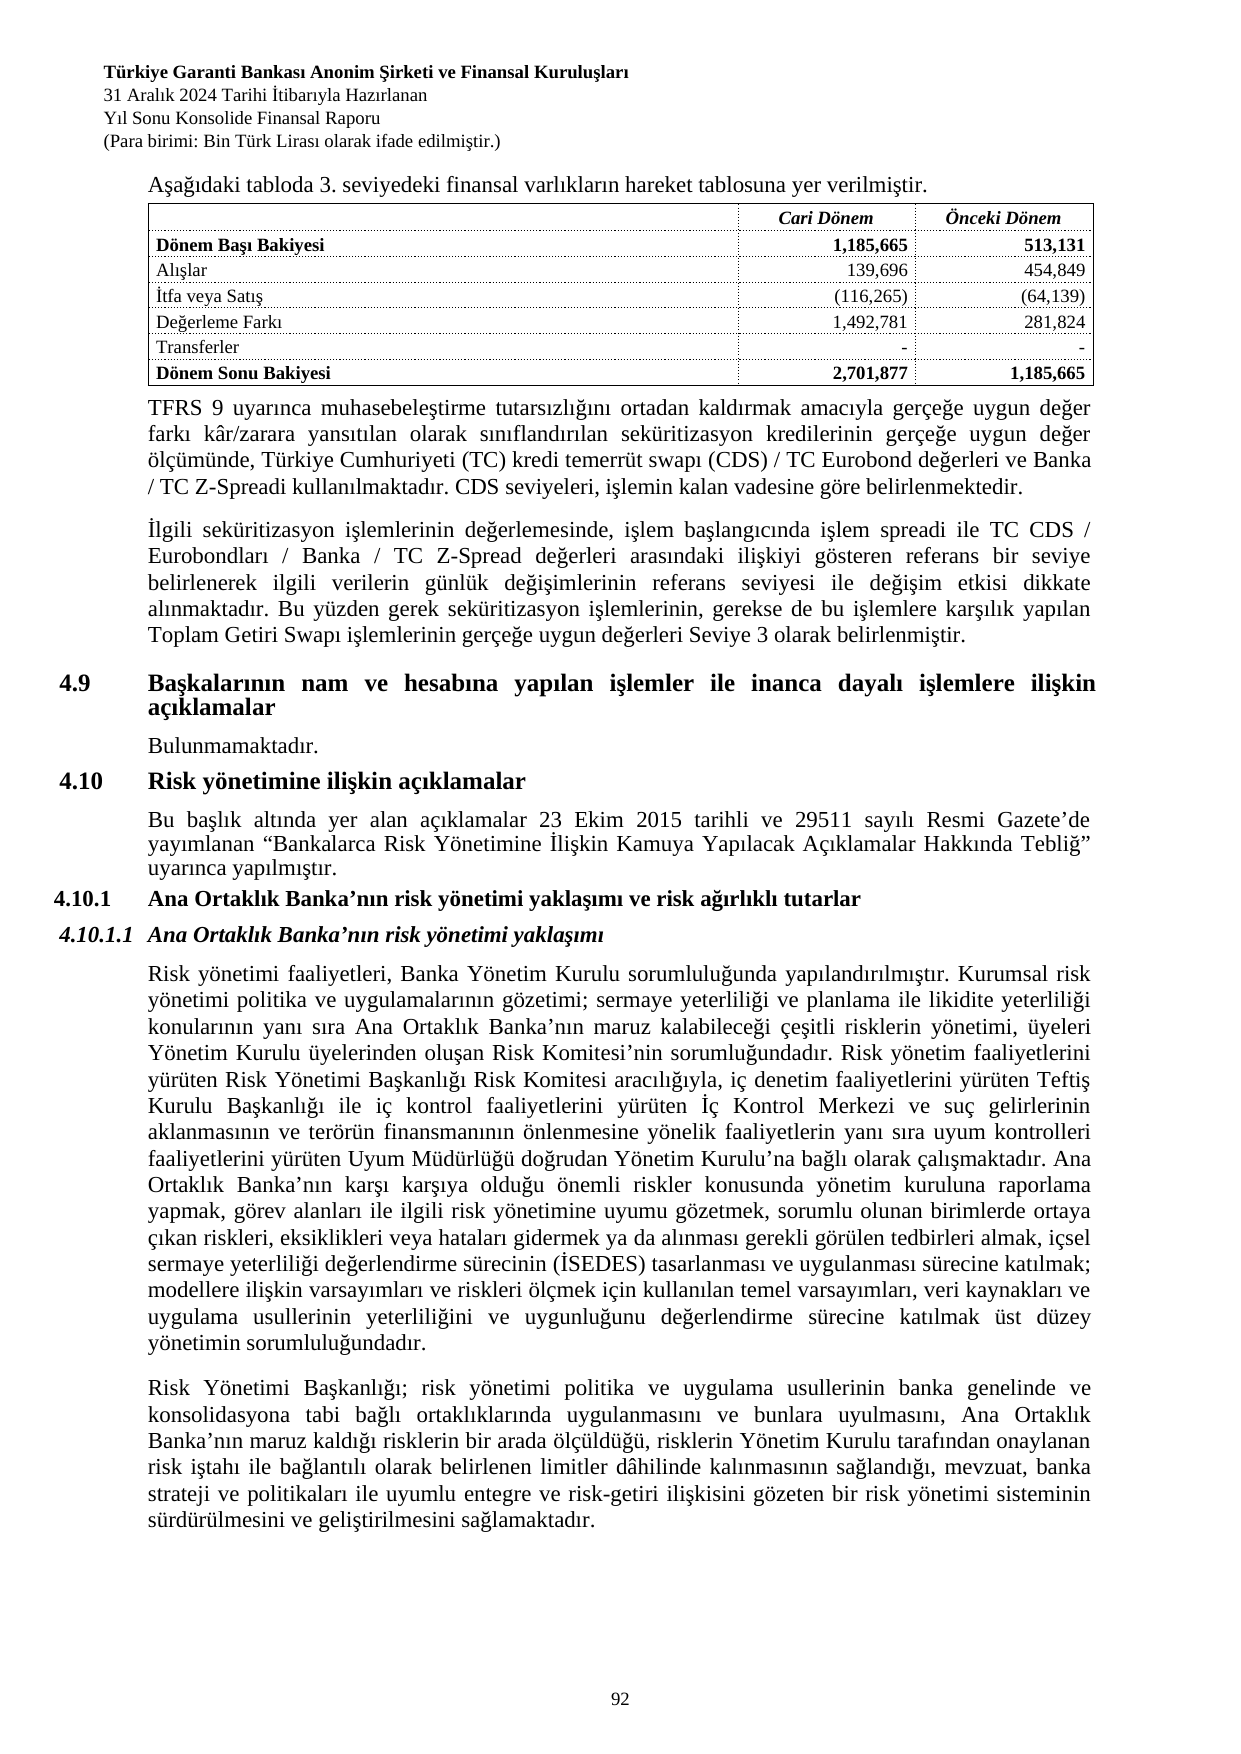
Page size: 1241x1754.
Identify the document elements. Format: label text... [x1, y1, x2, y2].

text TFRS 9 uyarınca muhasebeleştirme tutarsızlığını ortadan kaldırmak amacıyla gerçeğe uygun değer farkı kâr/zarara yansıtılan olarak sınıflandırılan seküritizasyon kredilerinin gerçeğe uygun değer ölçümünde, Türkiye Cumhuriyeti (TC) kredi temerrüt swapı (CDS) / TC Eurobond değerleri ve Banka / TC Z-Spreadi kullanılmaktadır. CDS seviyeleri, işlemin kalan vadesine göre belirlenmektedir. [148, 394, 1092, 499]
text 4.10.1 Ana Ortaklık Banka’nın risk yönetimi yaklaşımı ve risk ağırlıklı tutarlar [54, 888, 1092, 911]
text Risk Yönetimi Başkanlığı; risk yönetimi politika ve uygulama usullerinin banka genelinde ve konsolidasyona tabi bağlı ortaklıklarında uygulanmasını ve bunlara uyulmasını, Ana Ortaklık Banka’nın maruz kaldığı risklerin bir arada ölçüldüğü, risklerin Yönetim Kurulu tarafından onaylanan risk iştahı ile bağlantılı olarak belirlenen limitler dâhilinde kalınmasının sağlandığı, mevzuat, banka strateji ve politikaları ile uyumlu entegre ve risk-getiri ilişkisini gözeten bir risk yönetimi sisteminin sürdürülmesini ve geliştirilmesini sağlamaktadır. [148, 1374, 1092, 1532]
text Aşağıdaki tabloda 3. seviyedeki finansal varlıkların hareket tablosuna yer verilmiştir. [148, 171, 1092, 197]
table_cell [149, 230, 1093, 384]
text Bu başlık altında yer alan açıklamalar 23 Ekim 2015 tarihli ve 29511 sayılı Resmi Gazete’de yayımlanan “Bankalarca Risk Yönetimine İlişkin Kamuya Yapılacak Açıklamalar Hakkında Tebliğ” uyarınca yapılmıştır. [148, 808, 1092, 880]
text 4.10.1.1 Ana Ortaklık Banka’nın risk yönetimi yaklaşımı [59, 924, 1092, 948]
text Bulunmamaktadır. [148, 734, 1093, 758]
text İlgili seküritizasyon işlemlerinin değerlemesinde, işlem başlangıcında işlem spreadi ile TC CDS / Eurobondları / Banka / TC Z-Spread değerleri arasındaki ilişkiyi gösteren referans bir seviye belirlenerek ilgili verilerin günlük değişimlerinin referans seviyesi ile değişim etkisi dikkate alınmaktadır. Bu yüzden gerek seküritizasyon işlemlerinin, gerekse de bu işlemlere karşılık yapılan Toplam Getiri Swapı işlemlerinin gerçeğe uygun değerleri Seviye 3 olarak belirlenmiştir. [148, 516, 1092, 648]
text 4.10 Risk yönetimine ilişkin açıklamalar [59, 771, 1097, 794]
text 4.9 Başkalarının nam ve hesabına yapılan işlemler ile inanca dayalı işlemlere ilişkin açıklamalar [59, 673, 1097, 721]
text Risk yönetimi faaliyetleri, Banka Yönetim Kurulu sorumluluğunda yapılandırılmıştır. Kurumsal risk yönetimi politika ve uygulamalarının gözetimi; sermaye yeterliliği ve planlama ile likidite yeterliliği konularının yanı sıra Ana Ortaklık Banka’nın maruz kalabileceği çeşitli risklerin yönetimi, üyeleri Yönetim Kurulu üyelerinden oluşan Risk Komitesi’nin sorumluğundadır. Risk yönetim faaliyetlerini yürüten Risk Yönetimi Başkanlığı Risk Komitesi aracılığıyla, iç denetim faaliyetlerini yürüten Teftiş Kurulu Başkanlığı ile iç kontrol faaliyetlerini yürüten İç Kontrol Merkezi ve suç gelirlerinin aklanmasının ve terörün finansmanının önlenmesine yönelik faaliyetlerin yanı sıra uyum kontrolleri faaliyetlerini yürüten Uyum Müdürlüğü doğrudan Yönetim Kurulu’na bağlı olarak çalışmaktadır. Ana Ortaklık Banka’nın karşı karşıya olduğu önemli riskler konusunda yönetim kuruluna raporlama yapmak, görev alanları ile ilgili risk yönetimine uyumu gözetmek, sorumlu olunan birimlerde ortaya çıkan riskleri, eksiklikleri veya hataları gidermek ya da alınması gerekli görülen tedbirleri almak, içsel sermaye yeterliliği değerlendirme sürecinin (İSEDES) tasarlanması ve uygulanması sürecine katılmak; modellere ilişkin varsayımları ve riskleri ölçmek için kullanılan temel varsayımları, veri kaynakları ve uygulama usullerinin yeterliliğini ve uygunluğunu değerlendirme sürecine katılmak üst düzey yönetimin sorumluluğundadır. [148, 960, 1092, 1356]
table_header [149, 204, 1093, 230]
